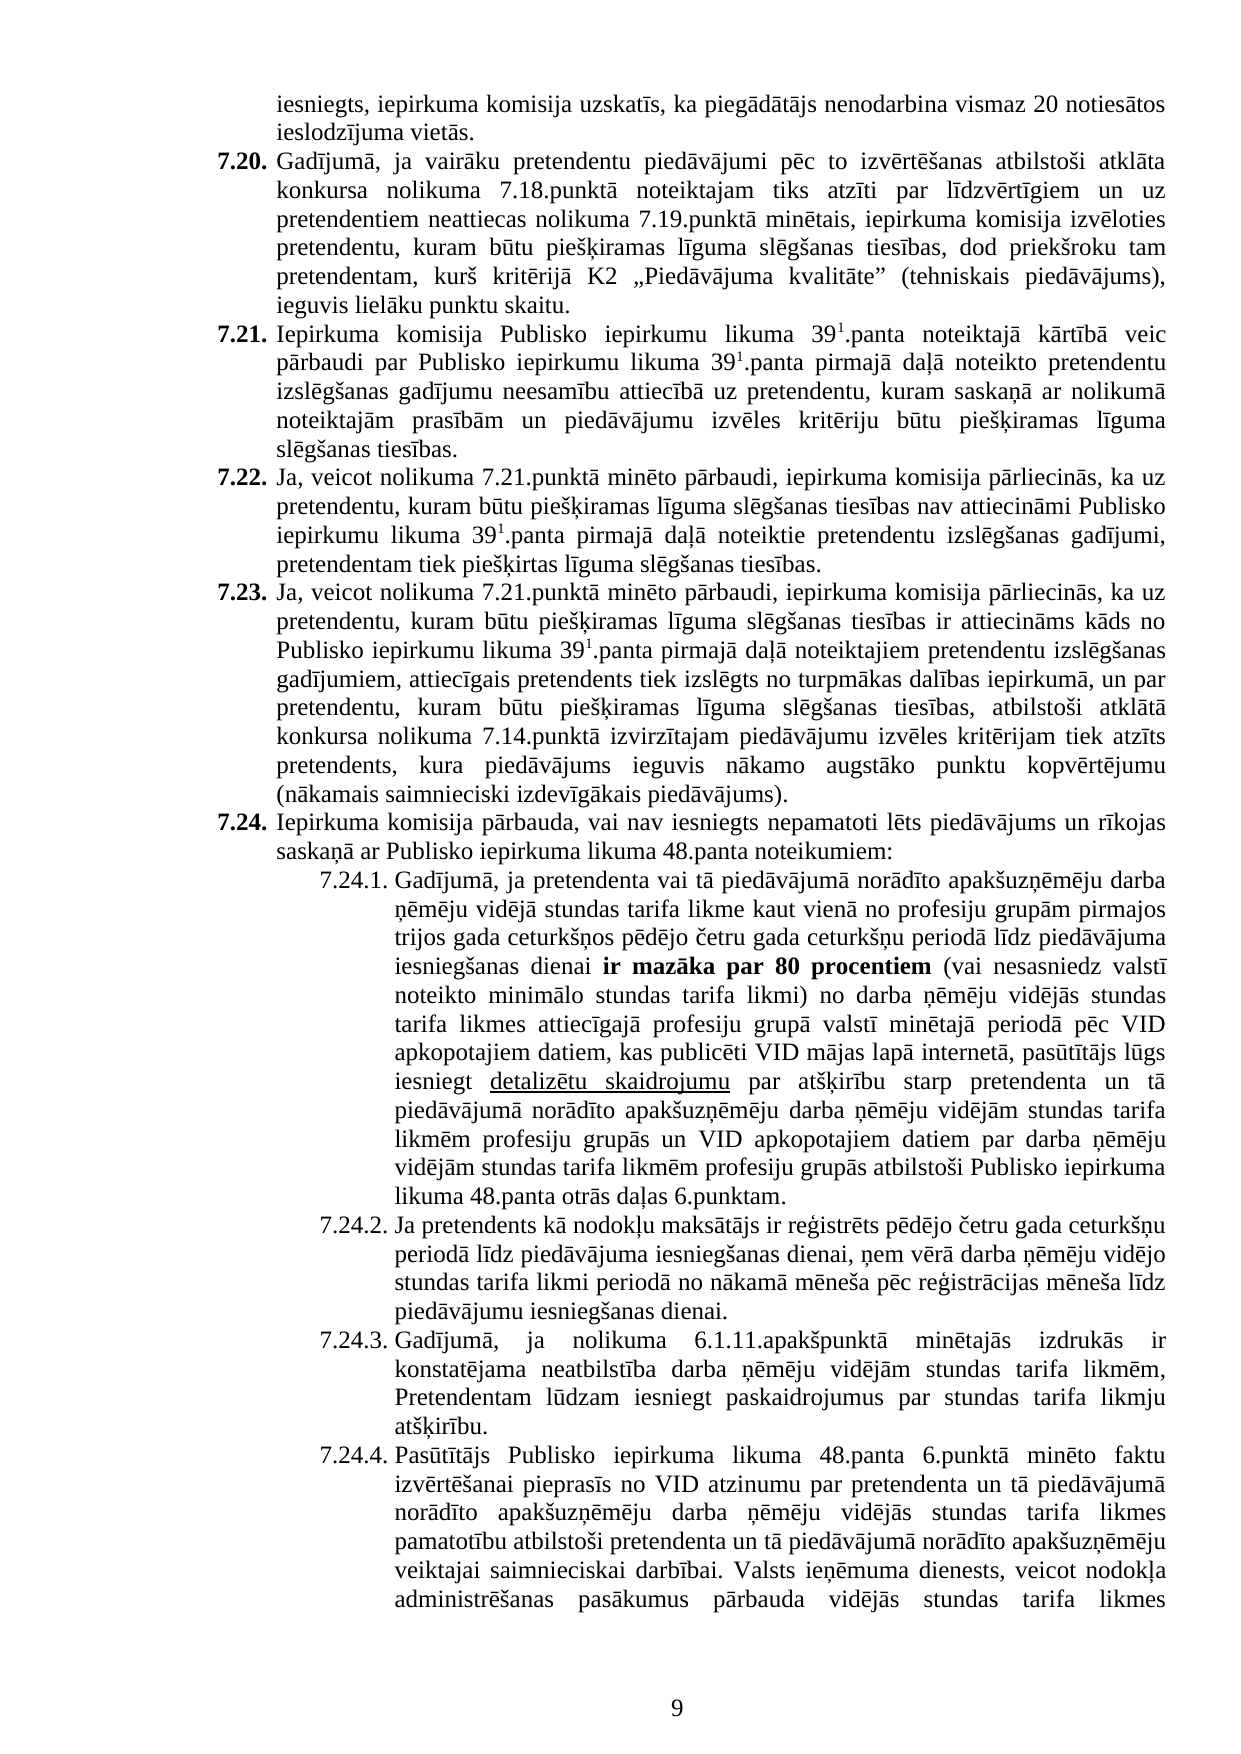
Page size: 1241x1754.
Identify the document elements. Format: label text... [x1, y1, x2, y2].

list Iepirkuma komisija pārbauda, vai nav iesniegts nepamatoti lēts piedāvājums un rīkojas saskaņā ar Publisko iepirkuma likuma 48.panta noteikumiem: [217, 807, 1167, 865]
list Gadījumā, ja pretendenta vai tā piedāvājumā norādīto apakšuzņēmēju darba ņēmēju vidējā stundas tarifa likme kaut vienā no profesiju grupām pirmajos trijos gada ceturkšņos pēdējo četru gada ceturkšņu periodā līdz piedāvājuma iesniegšanas dienai ir mazāka par 80 procentiem (vai nesasniedz valstī noteikto minimālo stundas tarifa likmi) no darba ņēmēju vidējās stundas tarifa likmes attiecīgajā profesiju grupā valstī minētajā periodā pēc VID apkopotajiem datiem, kas publicēti VID mājas lapā internetā, pasūtītājs lūgs iesniegt detalizētu skaidrojumu par atšķirību starp pretendenta un tā piedāvājumā norādīto apakšuzņēmēju darba ņēmēju vidējām stundas tarifa likmēm profesiju grupās un VID apkopotajiem datiem par darba ņēmēju vidējām stundas tarifa likmēm profesiju grupās atbilstoši Publisko iepirkuma likuma 48.panta otrās daļas 6.punktam. [319, 865, 1167, 1210]
list Ja, veicot nolikuma 7.21.punktā minēto pārbaudi, iepirkuma komisija pārliecinās, ka uz pretendentu, kuram būtu piešķiramas līguma slēgšanas tiesības nav attiecināmi Publisko iepirkumu likuma 391.panta pirmajā daļā noteiktie pretendentu izslēgšanas gadījumi, pretendentam tiek piešķirtas līguma slēgšanas tiesības. [217, 462, 1167, 577]
list Ja, veicot nolikuma 7.21.punktā minēto pārbaudi, iepirkuma komisija pārliecinās, ka uz pretendentu, kuram būtu piešķiramas līguma slēgšanas tiesības ir attiecināms kāds no Publisko iepirkumu likuma 391.panta pirmajā daļā noteiktajiem pretendentu izslēgšanas gadījumiem, attiecīgais pretendents tiek izslēgts no turpmākas dalības iepirkumā, un par pretendentu, kuram būtu piešķiramas līguma slēgšanas tiesības, atbilstoši atklātā konkursa nolikuma 7.14.punktā izvirzītajam piedāvājumu izvēles kritērijam tiek atzīts pretendents, kura piedāvājums ieguvis nākamo augstāko punktu kopvērtējumu (nākamais saimnieciski izdevīgākais piedāvājums). [217, 577, 1167, 807]
list Gadījumā, ja vairāku pretendentu piedāvājumi pēc to izvērtēšanas atbilstoši atklāta konkursa nolikuma 7.18.punktā noteiktajam tiks atzīti par līdzvērtīgiem un uz pretendentiem neattiecas nolikuma 7.19.punktā minētais, iepirkuma komisija izvēloties pretendentu, kuram būtu piešķiramas līguma slēgšanas tiesības, dod priekšroku tam pretendentam, kurš kritērijā K2 „Piedāvājuma kvalitāte” (tehniskais piedāvājums), ieguvis lielāku punktu skaitu. [217, 146, 1167, 319]
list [319, 1440, 1167, 1612]
list Gadījumā, ja nolikuma 6.1.11.apakšpunktā minētajās izdrukās ir konstatējama neatbilstība darba ņēmēju vidējām stundas tarifa likmēm, Pretendentam lūdzam iesniegt paskaidrojumus par stundas tarifa likmju atšķirību. [319, 1325, 1167, 1440]
list Ja pretendents kā nodokļu maksātājs ir reģistrēts pēdējo četru gada ceturkšņu periodā līdz piedāvājuma iesniegšanas dienai, ņem vērā darba ņēmēju vidējo stundas tarifa likmi periodā no nākamā mēneša pēc reģistrācijas mēneša līdz piedāvājumu iesniegšanas dienai. [319, 1210, 1167, 1325]
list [217, 89, 1167, 146]
list Iepirkuma komisija Publisko iepirkumu likuma 391.panta noteiktajā kārtībā veic pārbaudi par Publisko iepirkumu likuma 391.panta pirmajā daļā noteikto pretendentu izslēgšanas gadījumu neesamību attiecībā uz pretendentu, kuram saskaņā ar nolikumā noteiktajām prasībām un piedāvājumu izvēles kritēriju būtu piešķiramas līguma slēgšanas tiesības. [217, 319, 1167, 462]
